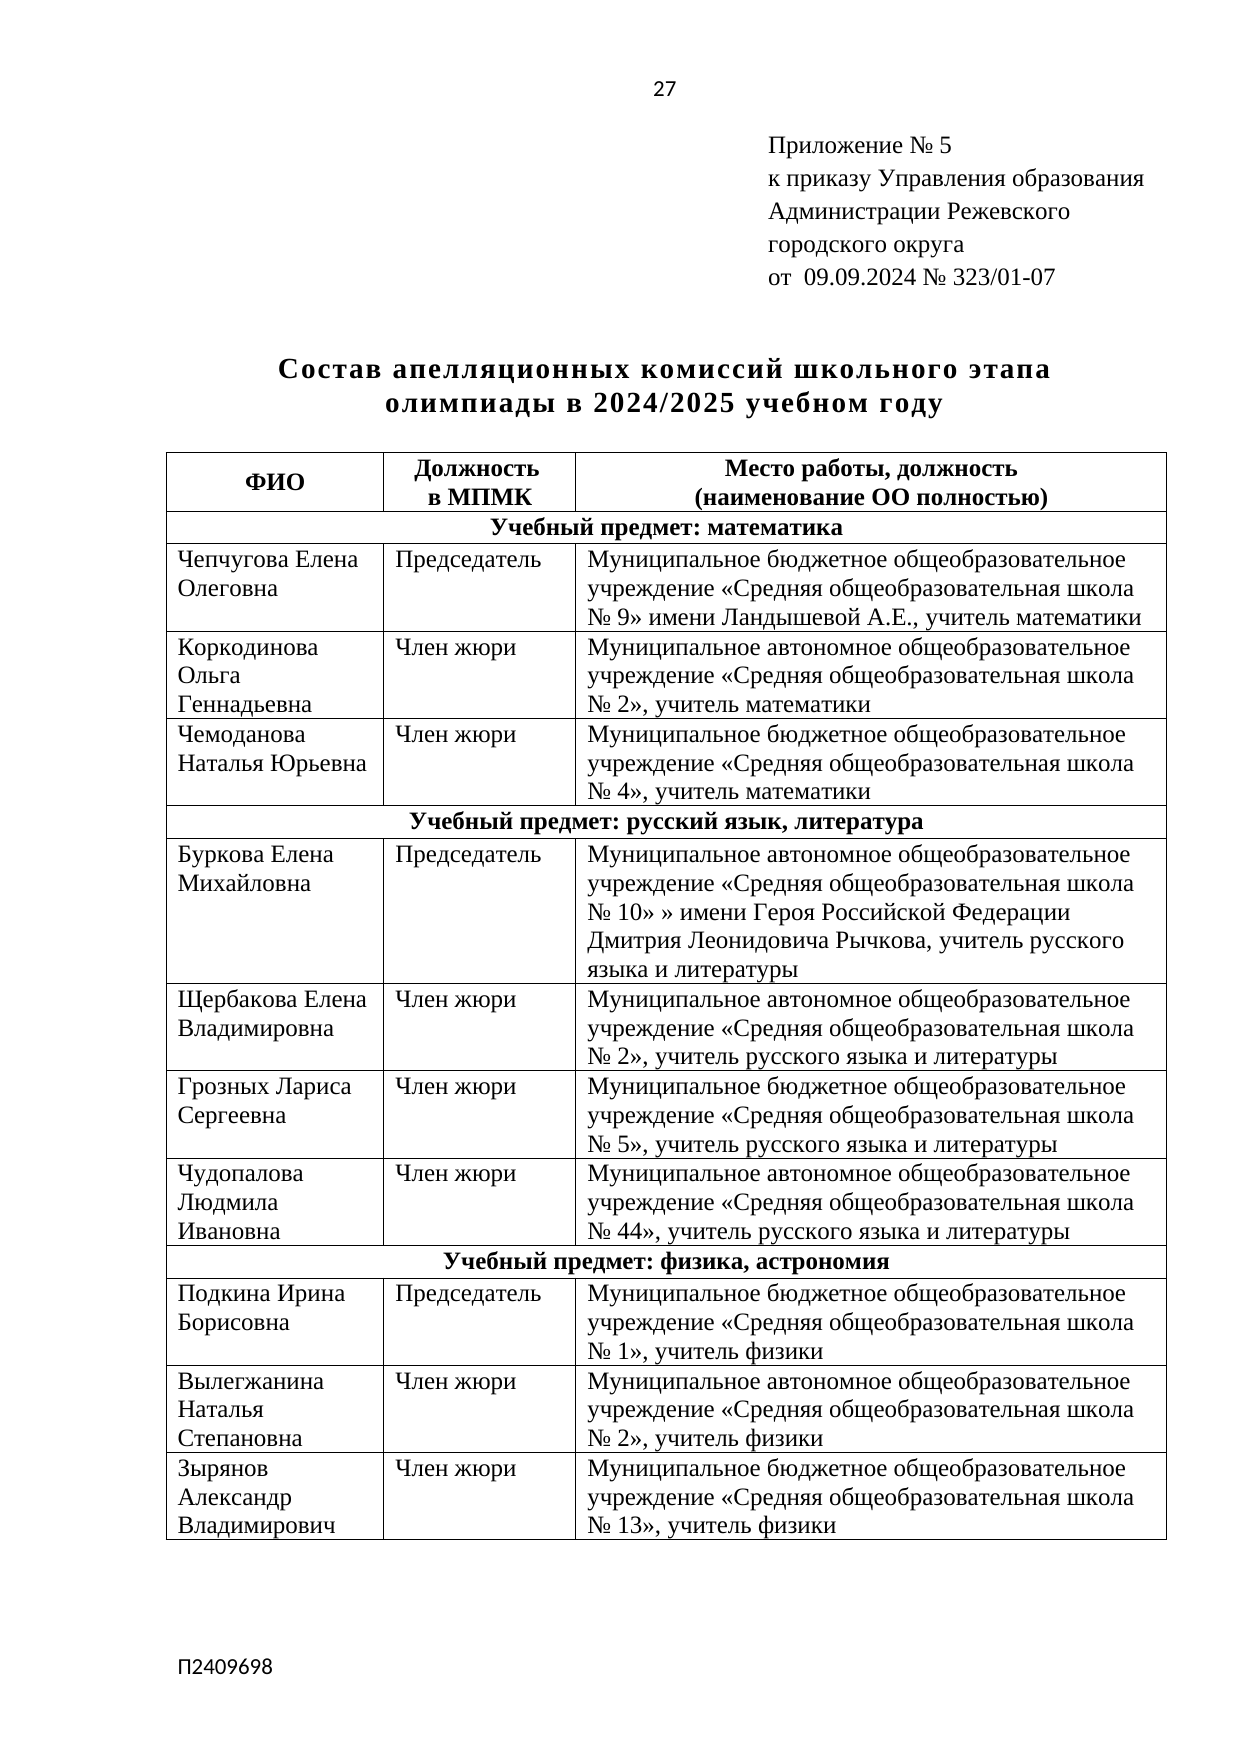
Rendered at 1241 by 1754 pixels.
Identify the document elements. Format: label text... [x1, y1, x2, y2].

table_cell Буркова Елена Михайловна [167, 839, 383, 983]
table_cell Муниципальное бюджетное общеобразовательное учреждение «Средняя общеобразовательная школа № 5», учитель русского языка и литературы [576, 1071, 1166, 1157]
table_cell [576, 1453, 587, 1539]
table_cell Председатель [384, 544, 575, 631]
table_header Место работы, должность (наименование ОО полностью) [576, 453, 1166, 511]
table_cell Муниципальное бюджетное общеобразовательное учреждение «Средняя общеобразовательная школа № 4», учитель математики [576, 719, 1166, 805]
table_cell Член жюри [384, 1071, 575, 1157]
table_header ФИО [167, 453, 383, 511]
table_header Должность в МПМК [384, 453, 575, 511]
table_cell Председатель [384, 839, 575, 983]
table_cell Подкина Ирина Борисовна [167, 1279, 383, 1365]
table_cell Грозных Лариса Сергеевна [167, 1071, 383, 1157]
text от 09.09.2024 № 323/01-07 [768, 262, 1152, 291]
table_cell Муниципальное автономное общеобразовательное учреждение «Средняя общеобразовательная школа № 2», учитель физики [576, 1366, 1166, 1452]
table_cell Член жюри [384, 1366, 575, 1452]
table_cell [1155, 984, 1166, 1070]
text к приказу Управления образования Администрации Режевского городского округа [768, 163, 1152, 258]
table_cell Коркодинова Ольга Геннадьевна [167, 632, 383, 718]
text Приложение № 5 [768, 130, 1152, 158]
table_cell Учебный предмет: русский язык, литература [167, 806, 1166, 838]
table_cell Муниципальное автономное общеобразовательное учреждение «Средняя общеобразовательная школа № 2», учитель математики [576, 632, 1166, 718]
table_cell Щербакова Елена Владимировна [167, 984, 383, 1070]
table_cell Член жюри [384, 1159, 575, 1245]
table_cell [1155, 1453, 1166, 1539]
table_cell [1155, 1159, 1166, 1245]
table_cell Член жюри [384, 984, 575, 1070]
table_cell Муниципальное бюджетное общеобразовательное учреждение «Средняя общеобразовательная школа № 9» имени Ландышевой А.Е., учитель математики [576, 544, 1166, 631]
table_cell Учебный предмет: физика, астрономия [167, 1246, 1166, 1277]
table_cell Зырянов Александр Владимирович [167, 1453, 383, 1539]
table_cell Муниципальное автономное общеобразовательное учреждение «Средняя общеобразовательная школа № 10» » имени Героя Российской Федерации Дмитрия Леонидовича Рычкова, учитель русского языка и литературы [576, 839, 1166, 983]
text олимпиады в 2024/2025 учебном году [177, 385, 1152, 418]
table_cell Чудопалова Людмила Ивановна [167, 1159, 383, 1245]
table_cell Член жюри [384, 632, 575, 718]
text Состав апелляционных комиссий школьного этапа [177, 351, 1152, 385]
table_cell Чемоданова Наталья Юрьевна [167, 719, 383, 805]
table_cell Член жюри [384, 719, 575, 805]
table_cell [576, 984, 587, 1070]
table_cell Муниципальное бюджетное общеобразовательное учреждение «Средняя общеобразовательная школа № 1», учитель физики [576, 1279, 1166, 1365]
table_cell Чепчугова Елена Олеговна [167, 544, 383, 631]
table_cell Учебный предмет: математика [167, 512, 1166, 543]
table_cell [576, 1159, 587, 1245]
table_cell Председатель [384, 1279, 575, 1365]
table_cell Вылегжанина Наталья Степановна [167, 1366, 383, 1452]
table_cell Член жюри [384, 1453, 575, 1539]
